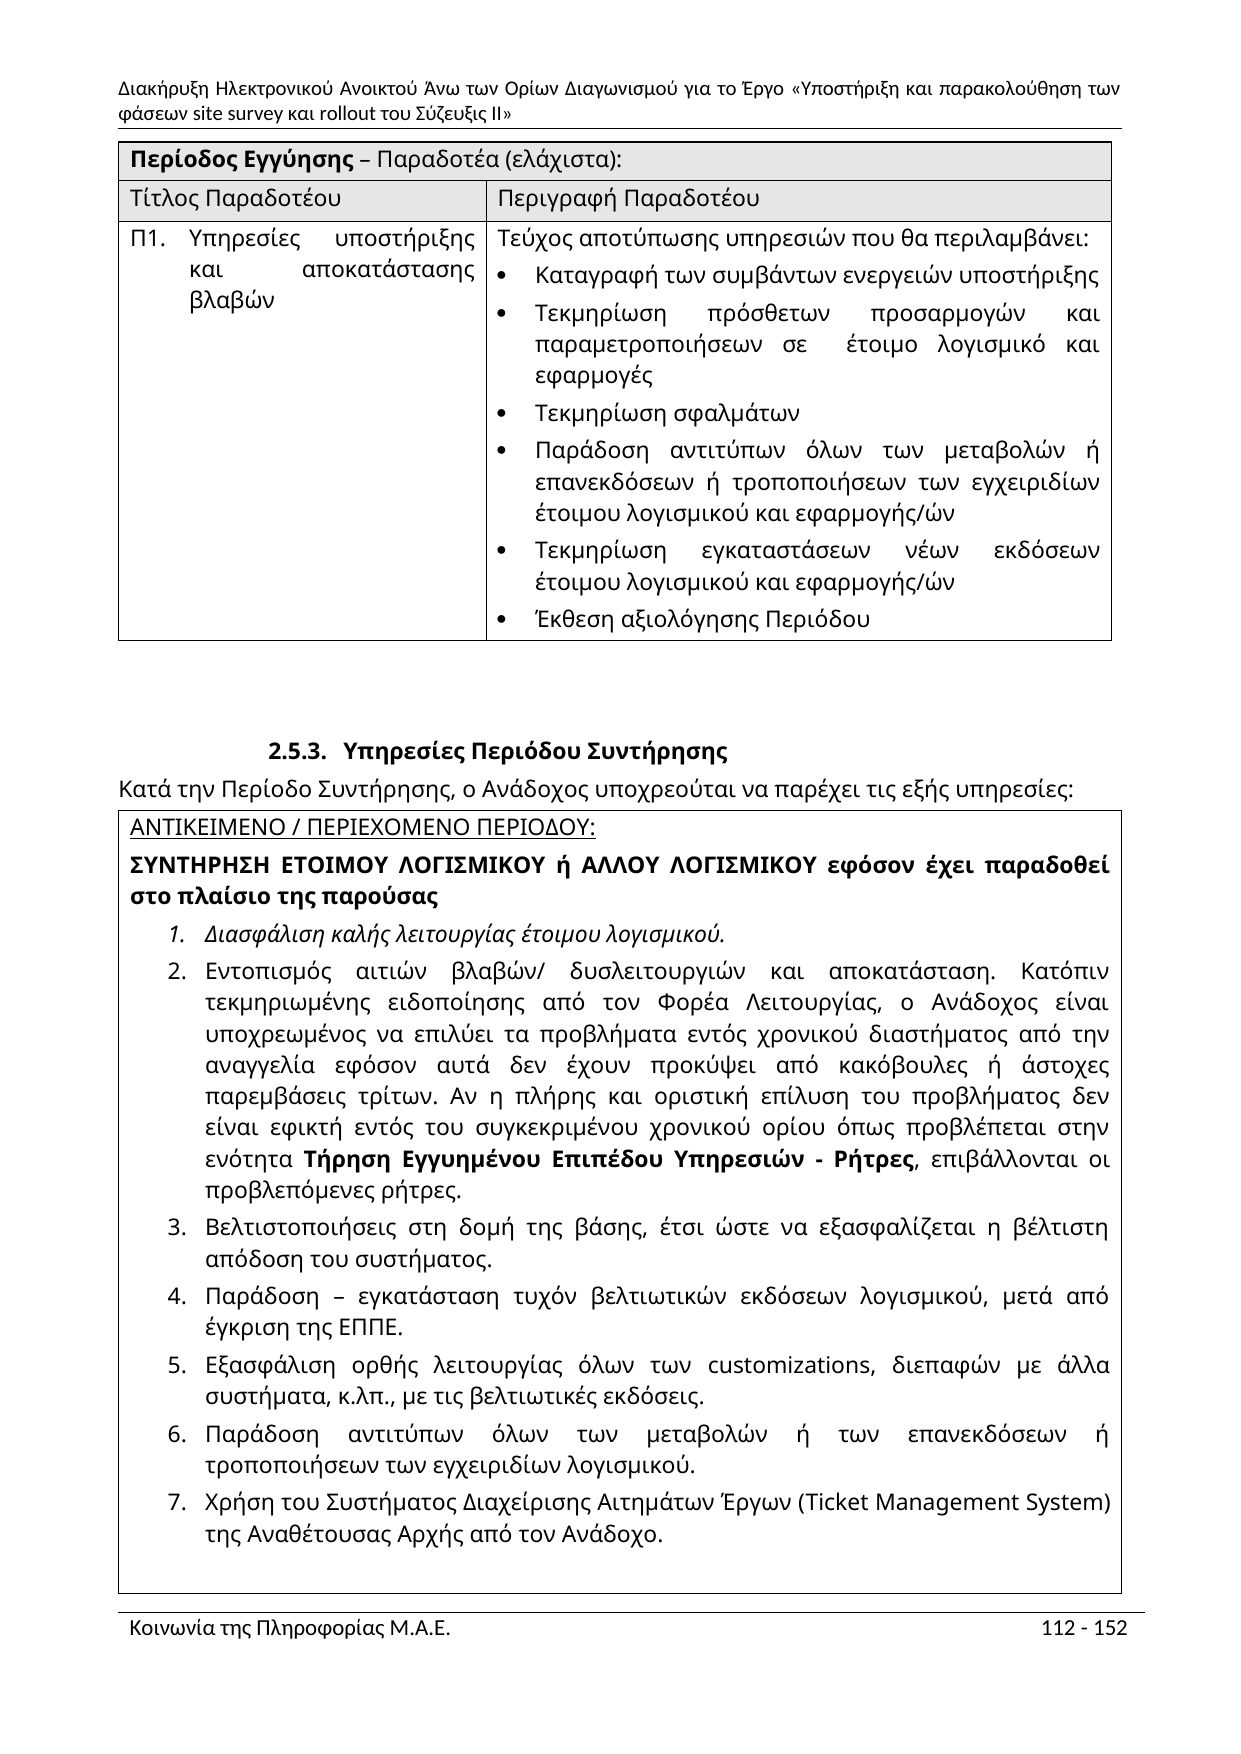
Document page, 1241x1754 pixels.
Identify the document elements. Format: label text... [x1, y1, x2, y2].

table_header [119, 811, 1121, 1592]
table_cell Τεύχος αποτύπωσης υπηρεσιών που θα περιλαμβάνει: Καταγραφή των συμβάντων ενεργειών υποστήριξης Τεκμηρίωση πρόσθετων προσαρμογών και παραμετροποιήσεων σε έτοιμο λογισμικό και εφαρμογές Τεκμηρίωση σφαλμάτων Παράδοση αντιτύπων όλων των μεταβολών ή επανεκδόσεων ή τροποποιήσεων των εγχειριδίων έτοιμου λογισμικού και εφαρμογής/ών Τεκμηρίωση εγκαταστάσεων νέων εκδόσεων έτοιμου λογισμικού και εφαρμογής/ών Έκθεση αξιολόγησης Περιόδου [487, 222, 1111, 640]
subtitle Υπηρεσίες Περιόδου Συντήρησης [268, 735, 1122, 766]
table_cell Υπηρεσίες υποστήριξης και αποκατάστασης βλαβών [119, 222, 486, 640]
table_header Περίοδος Εγγύησης – Παραδοτέα (ελάχιστα): [119, 143, 1111, 180]
table_cell Περιγραφή Παραδοτέου [487, 181, 1111, 221]
table_cell Τίτλος Παραδοτέου [119, 181, 486, 221]
text Κατά την Περίοδο Συντήρησης, ο Ανάδοχος υποχρεούται να παρέχει τις εξής υπηρεσίες: [118, 773, 1122, 804]
